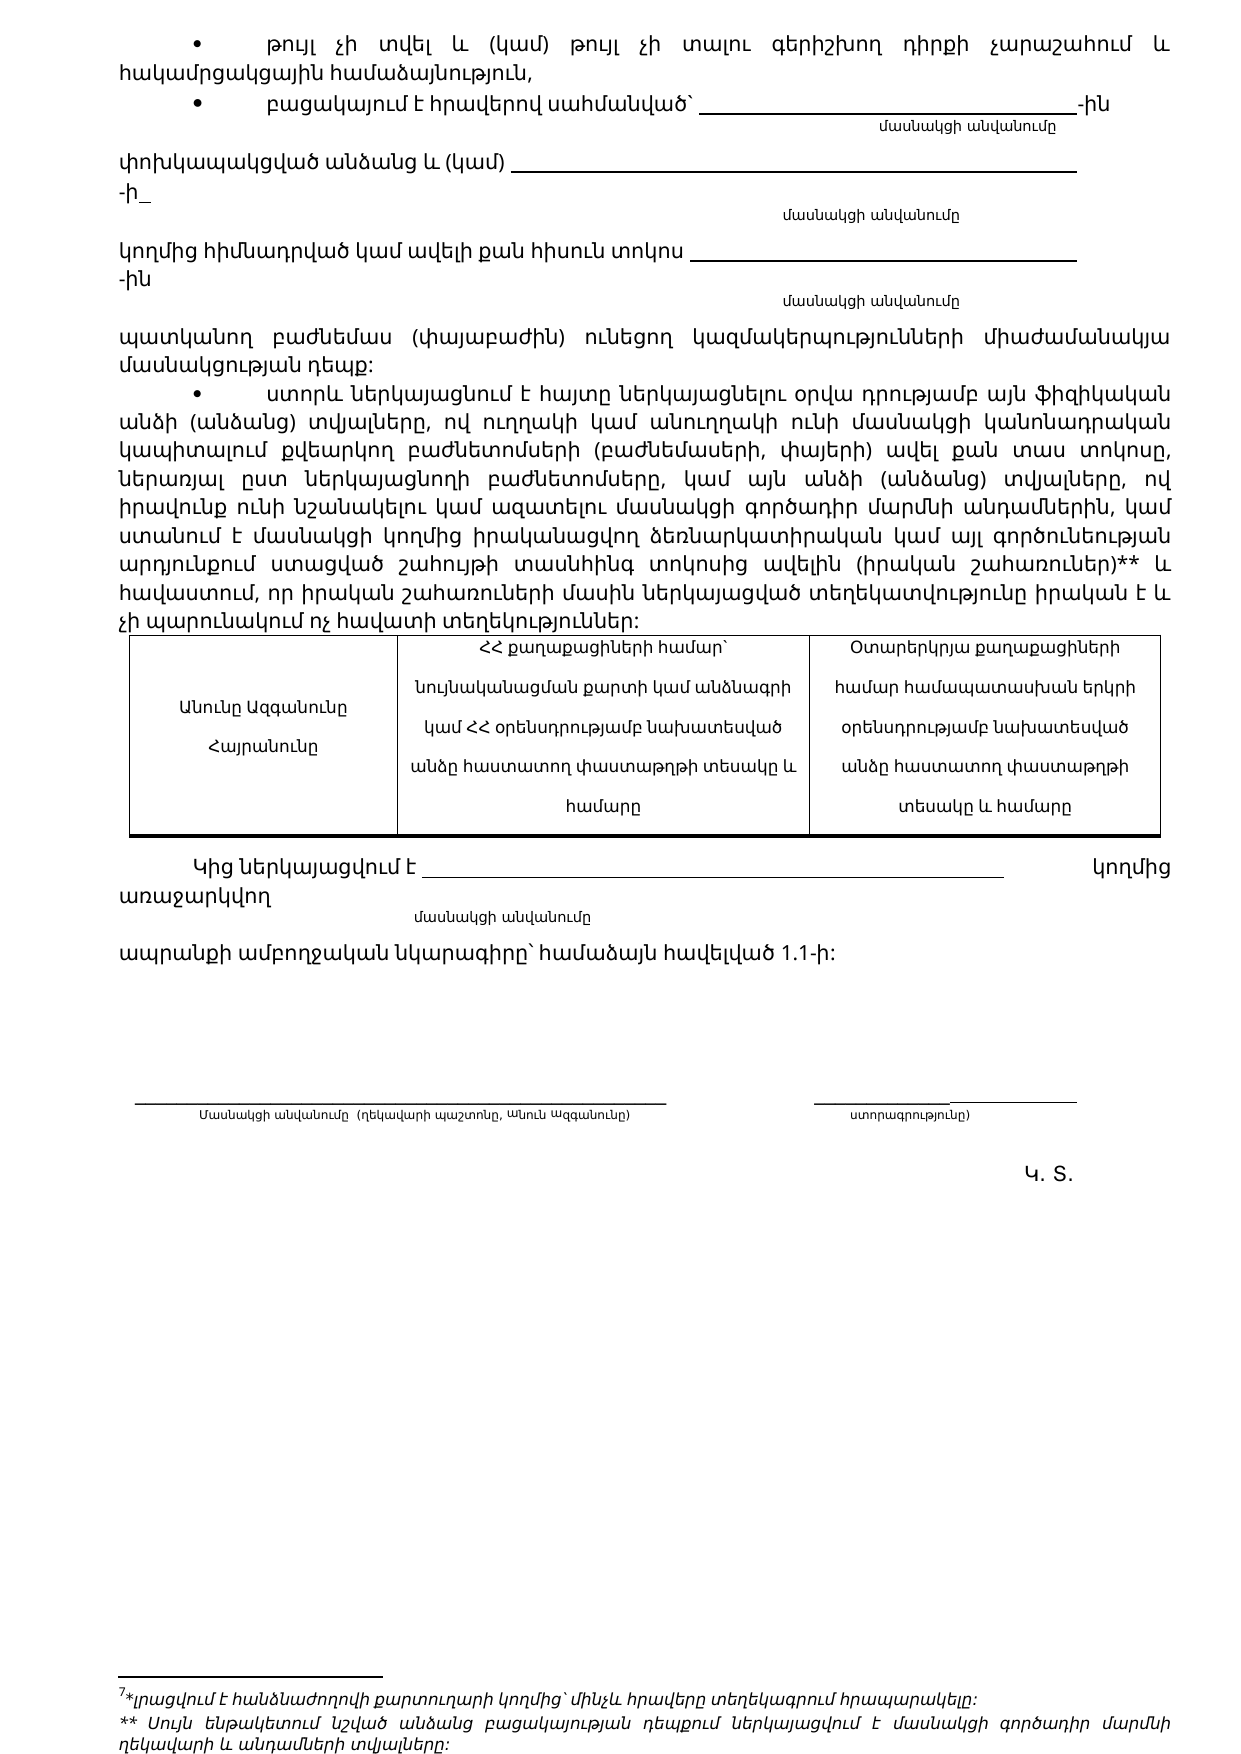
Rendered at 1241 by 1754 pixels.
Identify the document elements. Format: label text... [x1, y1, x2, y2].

table_header Անունը Ազգանունը Հայրանունը [130, 636, 397, 834]
text կողմից հիմնադրված կամ ավելի քան հիսուն տոկոս -ին [118, 236, 1171, 293]
text ___________________________________________________ _____________ Մասնակցի անվանումը (ղեկավարի պաշտոնը, անուն ազգանունը) ստորագրությունը) [118, 1081, 1171, 1133]
text մասնակցի անվանումը [118, 118, 1171, 147]
list ստորև ներկայացնում է հայտը ներկայացնելու օրվա դրությամբ այն ֆիզիկական անձի (անձանց) տվյալները, ով ուղղակի կամ անուղղակի ունի մասնակցի կանոնադրական կապիտալում քվեարկող բաժնետոմսերի (բաժնեմասերի, փայերի) ավել քան տաս տոկոսը, ներառյալ ըստ ներկայացնողի բաժնետոմսերը, կամ այն անձի (անձանց) տվյալները, ով իրավունք ունի նշանակելու կամ ազատելու մասնակցի գործադիր մարմնի անդամներին, կամ ստանում է մասնակցի կողմից իրականացվող ձեռնարկատիրական կամ այլ գործունեության արդյունքում ստացված շահույթի տասնհինգ տոկոսից ավելին (իրական շահառուներ)** և հավաստում, որ իրական շահառուների մասին ներկայացված տեղեկատվությունը իրական է և չի պարունակում ոչ հավատի տեղեկություններ: [118, 379, 1171, 634]
table_header ՀՀ քաղաքացիների համար` նույնականացման քարտի կամ անձնագրի կամ ՀՀ օրենսդրությամբ նախատեսված անձը հաստատող փաստաթղթի տեսակը և համարը [398, 636, 809, 834]
text փոխկապակցված անձանց և (կամ) -ի [118, 147, 1171, 207]
list բացակայում է հրավերով սահմանված` -ին [118, 86, 1171, 118]
text մասնակցի անվանումը [118, 207, 1171, 236]
text ապրանքի ամբողջական նկարագիրը՝ համաձայն հավելված 1.1-ի: [118, 938, 1171, 967]
text մասնակցի անվանումը [118, 293, 1171, 322]
text Կ. Տ. [118, 1162, 1171, 1186]
text պատկանող բաժնեմաս (փայաբաժին) ունեցող կազմակերպությունների միաժամանակյա մասնակցության դեպք: [118, 322, 1171, 379]
list թույլ չի տվել և (կամ) թույլ չի տալու գերիշխող դիրքի չարաշահում և հակամրցակցային համաձայնություն, [118, 29, 1171, 86]
text Կից ներկայացվում է կողմից առաջարկվող [118, 852, 1171, 909]
table_header Օտարերկրյա քաղաքացիների համար համապատասխան երկրի օրենսդրությամբ նախատեսված անձը հաստատող փաստաթղթի տեսակը և համարը [810, 636, 1160, 834]
text մասնակցի անվանումը [118, 909, 1171, 938]
